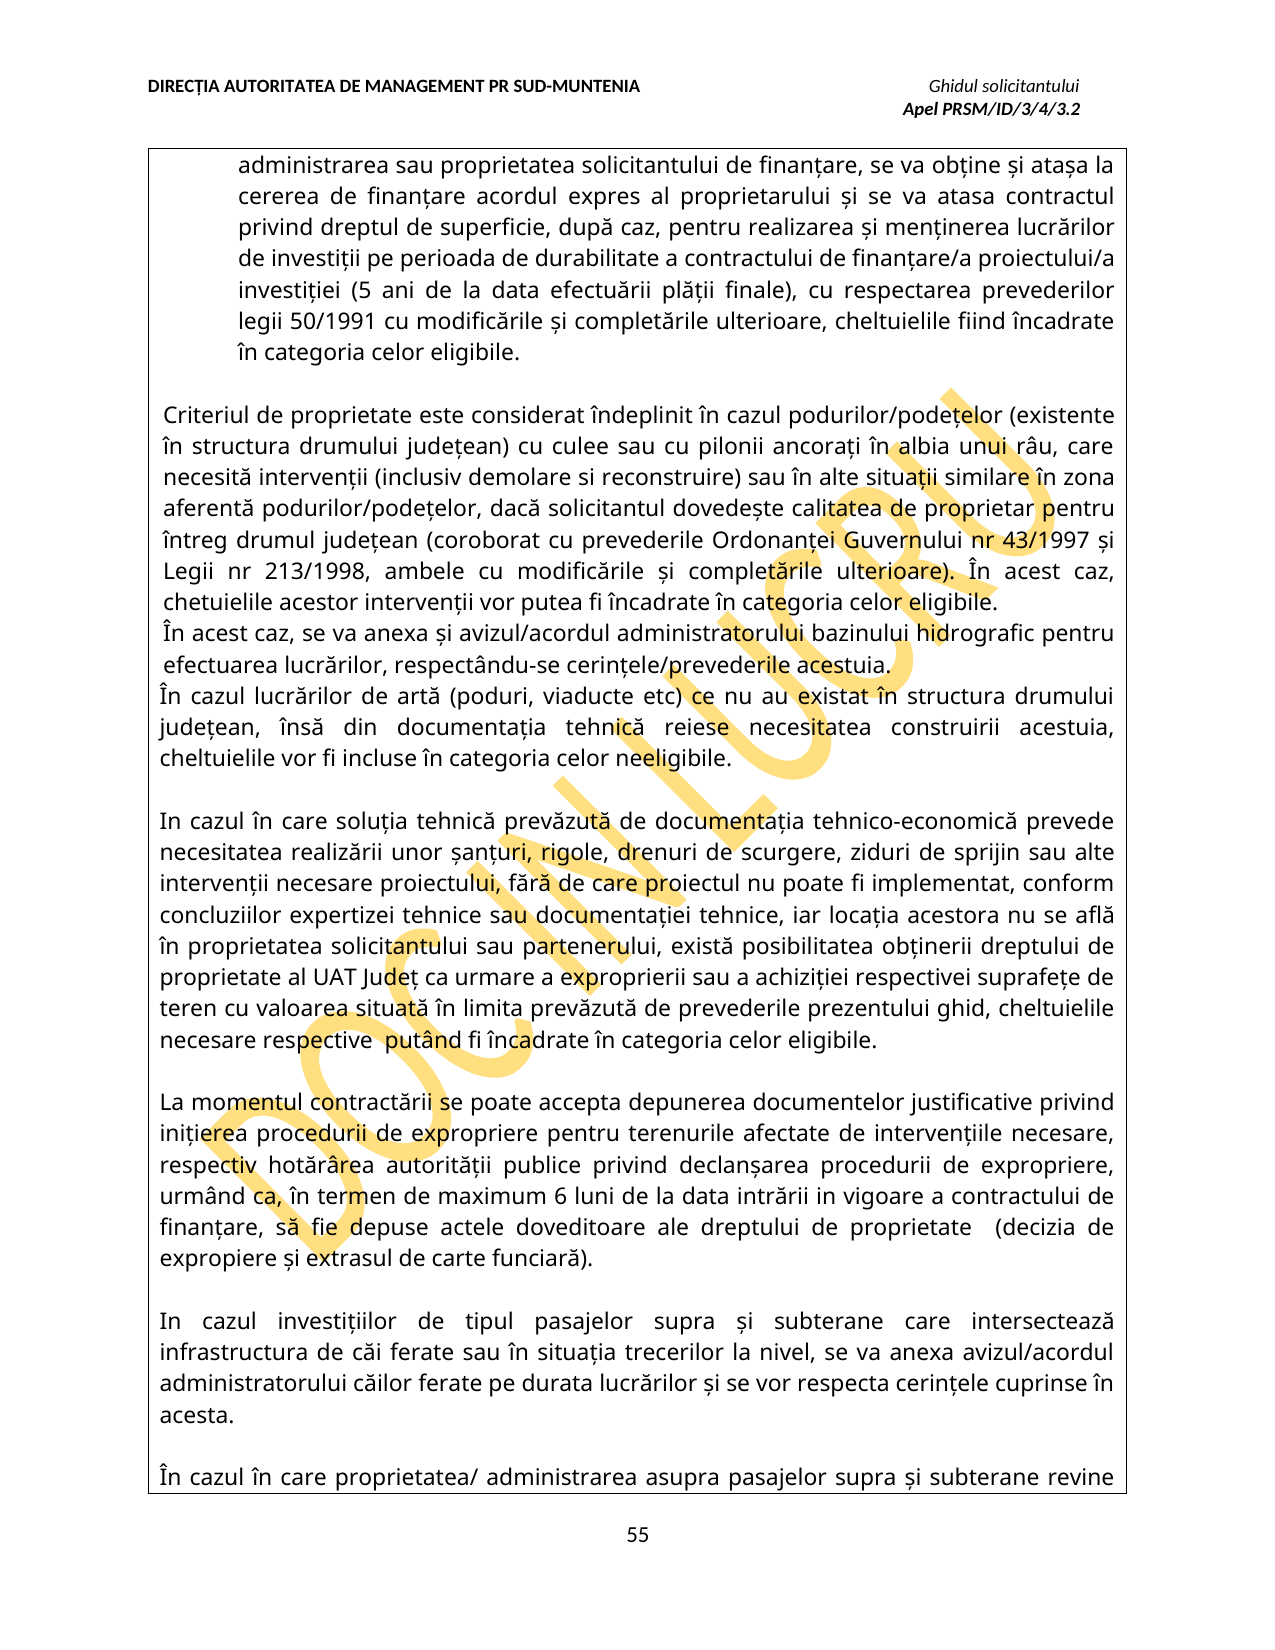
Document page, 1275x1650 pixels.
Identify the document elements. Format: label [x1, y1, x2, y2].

table_header [149, 149, 1126, 1492]
